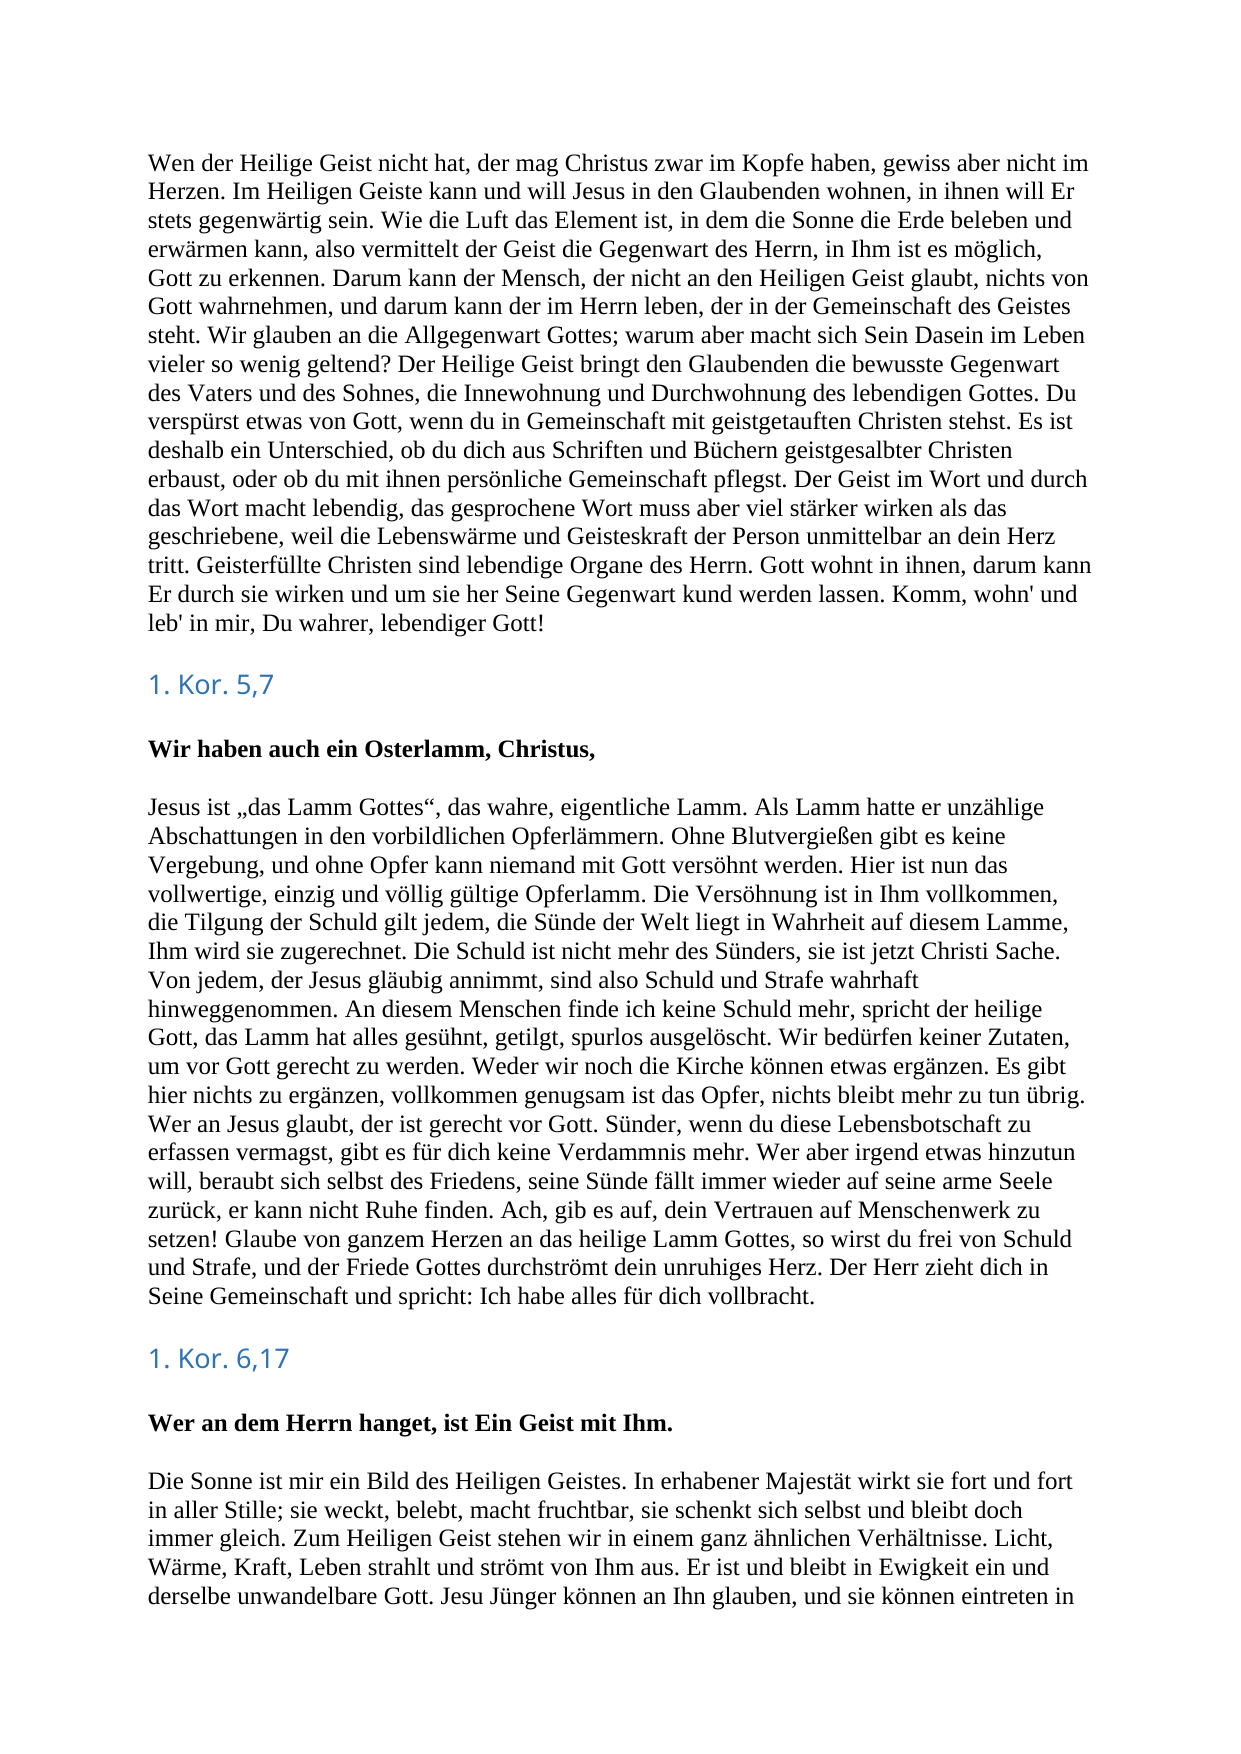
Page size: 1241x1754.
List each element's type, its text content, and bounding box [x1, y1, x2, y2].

text Wir haben auch ein Osterlamm, Christus, [148, 734, 1093, 763]
text Jesus ist „das Lamm Gottes“, das wahre, eigentliche Lamm. Als Lamm hatte er unzählige Abschattungen in den vorbildlichen Opferlämmern. Ohne Blutvergießen gibt es keine Vergebung, und ohne Opfer kann niemand mit Gott versöhnt werden. Hier ist nun das vollwertige, einzig und völlig gültige Opferlamm. Die Versöhnung ist in Ihm vollkommen, die Tilgung der Schuld gilt jedem, die Sünde der Welt liegt in Wahrheit auf diesem Lamme, Ihm wird sie zugerechnet. Die Schuld ist nicht mehr des Sünders, sie ist jetzt Christi Sache. Von jedem, der Jesus gläubig annimmt, sind also Schuld und Strafe wahrhaft hinweggenommen. An diesem Menschen finde ich keine Schuld mehr, spricht der heilige Gott, das Lamm hat alles gesühnt, getilgt, spurlos ausgelöscht. Wir bedürfen keiner Zutaten, um vor Gott gerecht zu werden. Weder wir noch die Kirche können etwas ergänzen. Es gibt hier nichts zu ergänzen, vollkommen genugsam ist das Opfer, nichts bleibt mehr zu tun übrig. Wer an Jesus glaubt, der ist gerecht vor Gott. Sünder, wenn du diese Lebensbotschaft zu erfassen vermagst, gibt es für dich keine Verdammnis mehr. Wer aber irgend etwas hinzutun will, beraubt sich selbst des Friedens, seine Sünde fällt immer wieder auf seine arme Seele zurück, er kann nicht Ruhe finden. Ach, gib es auf, dein Vertrauen auf Menschenwerk zu setzen! Glaube von ganzem Herzen an das heilige Lamm Gottes, so wirst du frei von Schuld und Strafe, und der Friede Gottes durchströmt dein unruhiges Herz. Der Herr zieht dich in Seine Gemeinschaft und spricht: Ich habe alles für dich vollbracht. [148, 792, 1093, 1310]
text Wen der Heilige Geist nicht hat, der mag Christus zwar im Kopfe haben, gewiss aber nicht im Herzen. Im Heiligen Geiste kann und will Jesus in den Glaubenden wohnen, in ihnen will Er stets gegenwärtig sein. Wie die Luft das Element ist, in dem die Sonne die Erde beleben und erwärmen kann, also vermittelt der Geist die Gegenwart des Herrn, in Ihm ist es möglich, Gott zu erkennen. Darum kann der Mensch, der nicht an den Heiligen Geist glaubt, nichts von Gott wahrnehmen, und darum kann der im Herrn leben, der in der Gemeinschaft des Geistes steht. Wir glauben an die Allgegenwart Gottes; warum aber macht sich Sein Dasein im Leben vieler so wenig geltend? Der Heilige Geist bringt den Glaubenden die bewusste Gegenwart des Vaters und des Sohnes, die Innewohnung und Durchwohnung des lebendigen Gottes. Du verspürst etwas von Gott, wenn du in Gemeinschaft mit geistgetauften Christen stehst. Es ist deshalb ein Unterschied, ob du dich aus Schriften und Büchern geistgesalbter Christen erbaust, oder ob du mit ihnen persönliche Gemeinschaft pflegst. Der Geist im Wort und durch das Wort macht lebendig, das gesprochene Wort muss aber viel stärker wirken als das geschriebene, weil die Lebenswärme und Geisteskraft der Person unmittelbar an dein Herz tritt. Geisterfüllte Christen sind lebendige Organe des Herrn. Gott wohnt in ihnen, darum kann Er durch sie wirken und um sie her Seine Gegenwart kund werden lassen. Komm, wohn' und leb' in mir, Du wahrer, lebendiger Gott! [148, 148, 1093, 636]
subtitle 1. Kor. 5,7 [148, 666, 1093, 702]
subtitle 1. Kor. 6,17 [148, 1339, 1093, 1376]
text Wer an dem Herrn hanget, ist Ein Geist mit Ihm. [148, 1408, 1093, 1437]
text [148, 1466, 1093, 1610]
